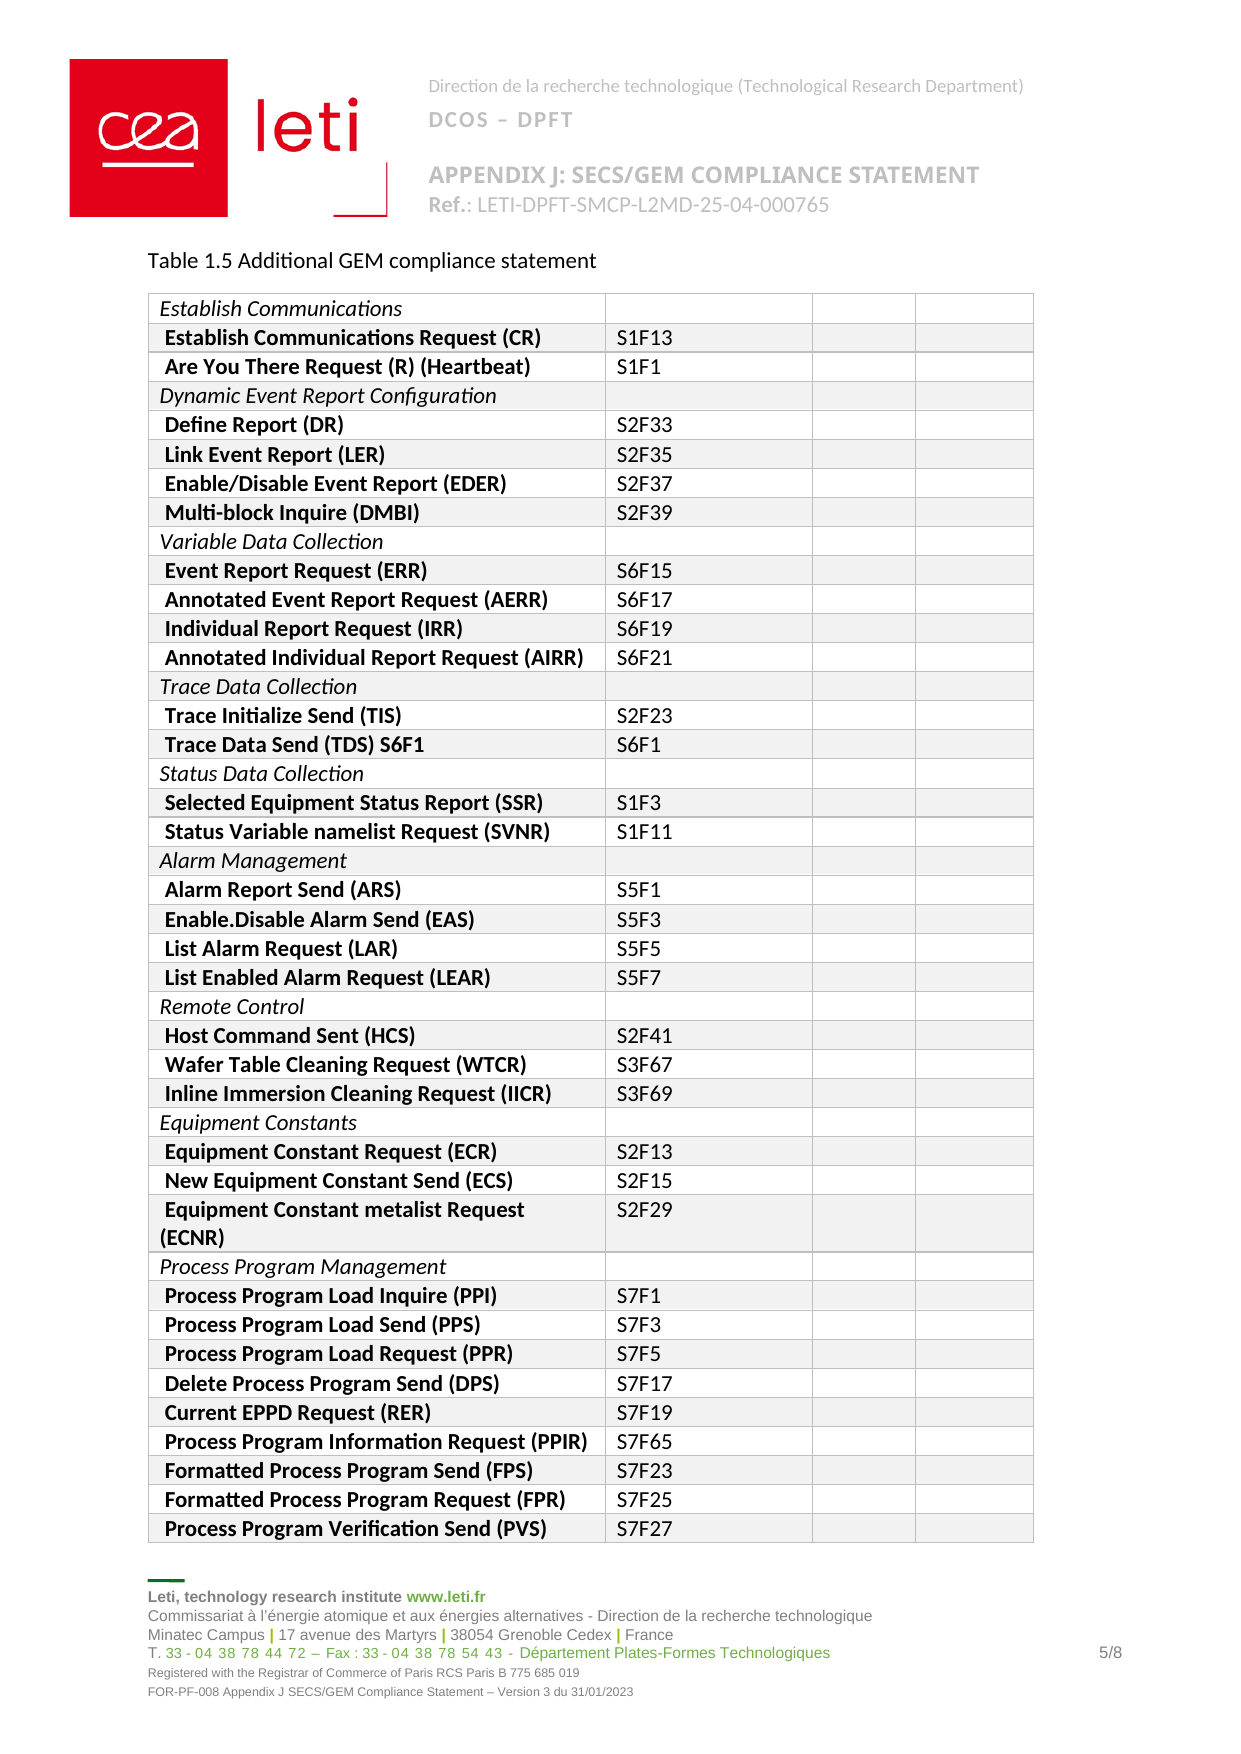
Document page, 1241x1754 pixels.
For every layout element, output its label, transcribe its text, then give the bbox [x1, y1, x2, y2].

table_cell [916, 1050, 1033, 1078]
table_cell [813, 1050, 915, 1078]
table_cell [813, 1166, 915, 1194]
table_cell [916, 498, 1033, 526]
table_cell Enable/Disable Event Report (EDER) [149, 469, 605, 497]
table_cell Enable.Disable Alarm Send (EAS) [149, 905, 605, 933]
table_cell Process Program Verification Send (PVS) [149, 1514, 605, 1542]
table_cell S6F1 [606, 730, 812, 758]
table_cell [916, 905, 1033, 933]
table_cell Process Program Load Send (PPS) [149, 1311, 605, 1338]
table_cell [813, 1311, 915, 1338]
table_header [916, 294, 1033, 322]
table_cell [813, 963, 915, 991]
table_cell Current EPPD Request (RER) [149, 1398, 605, 1426]
table_cell Dynamic Event Report Configuration [149, 382, 605, 409]
table_cell [916, 614, 1033, 642]
table_cell [916, 847, 1033, 874]
table_cell [916, 934, 1033, 962]
table_cell New Equipment Constant Send (ECS) [149, 1166, 605, 1194]
table_cell S1F1 [606, 353, 812, 381]
table_cell S2F37 [606, 469, 812, 497]
table_cell [916, 789, 1033, 816]
table_cell [916, 818, 1033, 846]
table_cell [813, 1485, 915, 1513]
table_cell Wafer Table Cleaning Request (WTCR) [149, 1050, 605, 1078]
table_cell [916, 585, 1033, 613]
table_cell [916, 324, 1033, 351]
table_cell Annotated Individual Report Request (AIRR) [149, 643, 605, 671]
table_cell [606, 1108, 812, 1136]
table_cell [916, 556, 1033, 584]
table_cell [916, 1253, 1033, 1280]
table_cell [916, 382, 1033, 409]
table_cell [916, 1514, 1033, 1542]
table_cell [813, 905, 915, 933]
table_cell Process Program Load Request (PPR) [149, 1340, 605, 1368]
table_cell S2F15 [606, 1166, 812, 1194]
table_cell S7F25 [606, 1485, 812, 1513]
table_cell [916, 759, 1033, 787]
table_cell Event Report Request (ERR) [149, 556, 605, 584]
table_cell [916, 1195, 1033, 1251]
table_cell S6F15 [606, 556, 812, 584]
table_cell [916, 672, 1033, 700]
table_cell Are You There Request (R) (Heartbeat) [149, 353, 605, 381]
table_cell [813, 759, 915, 787]
table_cell [916, 1427, 1033, 1455]
table_cell [916, 1079, 1033, 1107]
table_cell [916, 469, 1033, 497]
table_cell [916, 527, 1033, 555]
table_cell S7F27 [606, 1514, 812, 1542]
table_cell S5F5 [606, 934, 812, 962]
table_cell [813, 556, 915, 584]
table_cell S7F23 [606, 1456, 812, 1484]
table_header [606, 294, 812, 322]
table_cell [916, 353, 1033, 381]
table_cell S5F3 [606, 905, 812, 933]
table_cell [606, 992, 812, 1020]
table_cell [813, 876, 915, 904]
table_cell Trace Data Send (TDS) S6F1 [149, 730, 605, 758]
table_cell [813, 585, 915, 613]
table_cell [813, 847, 915, 874]
table_cell Trace Initialize Send (TIS) [149, 701, 605, 729]
text Table 1.5 Additional GEM compliance statement [148, 246, 1137, 274]
table_cell [606, 672, 812, 700]
table_cell [813, 1340, 915, 1368]
table_cell [916, 643, 1033, 671]
table_cell S5F7 [606, 963, 812, 991]
table_cell [916, 1398, 1033, 1426]
table_cell Inline Immersion Cleaning Request (IICR) [149, 1079, 605, 1107]
table_cell [813, 527, 915, 555]
table_cell [916, 701, 1033, 729]
table_cell S3F67 [606, 1050, 812, 1078]
table_cell [606, 382, 812, 409]
table_cell Equipment Constant Request (ECR) [149, 1137, 605, 1165]
table_cell Delete Process Program Send (DPS) [149, 1369, 605, 1397]
table_cell [606, 847, 812, 874]
table_cell Process Program Management [149, 1253, 605, 1280]
table_cell S2F13 [606, 1137, 812, 1165]
table_cell Annotated Event Report Request (AERR) [149, 585, 605, 613]
table_header Establish Communications [149, 294, 605, 322]
table_cell S7F3 [606, 1311, 812, 1338]
table_cell [916, 876, 1033, 904]
table_cell Host Command Sent (HCS) [149, 1021, 605, 1049]
table_cell Equipment Constant metalist Request (ECNR) [149, 1195, 605, 1251]
table_cell [813, 1253, 915, 1280]
table_cell S7F65 [606, 1427, 812, 1455]
table_cell S1F3 [606, 789, 812, 816]
table_cell S1F11 [606, 818, 812, 846]
table_cell Variable Data Collection [149, 527, 605, 555]
table_cell Remote Control [149, 992, 605, 1020]
table_cell [813, 382, 915, 409]
table_cell [813, 614, 915, 642]
table_cell [916, 1166, 1033, 1194]
table_cell [813, 440, 915, 468]
table_cell S7F17 [606, 1369, 812, 1397]
table_cell [813, 1398, 915, 1426]
table_header [813, 294, 915, 322]
table_cell [813, 643, 915, 671]
table_cell [916, 963, 1033, 991]
table_cell [916, 1311, 1033, 1338]
table_cell [813, 1427, 915, 1455]
table_cell [813, 1281, 915, 1309]
table_cell Equipment Constants [149, 1108, 605, 1136]
table_cell [916, 1369, 1033, 1397]
table_cell Establish Communications Request (CR) [149, 324, 605, 351]
table_cell [916, 1137, 1033, 1165]
table_cell [813, 1021, 915, 1049]
table_cell [813, 498, 915, 526]
table_cell [916, 992, 1033, 1020]
table_cell S2F23 [606, 701, 812, 729]
table_cell S5F1 [606, 876, 812, 904]
table_cell [813, 701, 915, 729]
table_cell Status Data Collection [149, 759, 605, 787]
table_cell Alarm Management [149, 847, 605, 874]
table_cell S2F33 [606, 411, 812, 439]
table_cell S6F17 [606, 585, 812, 613]
table_cell [916, 1456, 1033, 1484]
table_cell S1F13 [606, 324, 812, 351]
table_cell Process Program Information Request (PPIR) [149, 1427, 605, 1455]
table_cell [813, 411, 915, 439]
table_cell Link Event Report (LER) [149, 440, 605, 468]
table_cell [813, 1514, 915, 1542]
table_cell List Alarm Request (LAR) [149, 934, 605, 962]
table_cell Alarm Report Send (ARS) [149, 876, 605, 904]
table_cell [813, 1456, 915, 1484]
table_cell [916, 1485, 1033, 1513]
table_cell S2F39 [606, 498, 812, 526]
table_cell [916, 1108, 1033, 1136]
table_cell S7F5 [606, 1340, 812, 1368]
table_cell [813, 730, 915, 758]
table_cell [813, 934, 915, 962]
table_cell [916, 411, 1033, 439]
table_cell Selected Equipment Status Report (SSR) [149, 789, 605, 816]
table_cell [813, 992, 915, 1020]
table_cell [916, 730, 1033, 758]
table_cell Individual Report Request (IRR) [149, 614, 605, 642]
table_cell [916, 1340, 1033, 1368]
table_cell S2F41 [606, 1021, 812, 1049]
table_cell S7F1 [606, 1281, 812, 1309]
table_cell [606, 527, 812, 555]
table_cell [813, 672, 915, 700]
table_cell Multi-block Inquire (DMBI) [149, 498, 605, 526]
table_cell [813, 353, 915, 381]
table_cell S2F29 [606, 1195, 812, 1251]
table_cell [813, 324, 915, 351]
table_cell [916, 440, 1033, 468]
table_cell Formatted Process Program Send (FPS) [149, 1456, 605, 1484]
table_cell Formatted Process Program Request (FPR) [149, 1485, 605, 1513]
table_cell [916, 1021, 1033, 1049]
table_cell S6F19 [606, 614, 812, 642]
table_cell [813, 1079, 915, 1107]
table_cell Trace Data Collection [149, 672, 605, 700]
picture [68, 59, 388, 216]
table_cell Status Variable namelist Request (SVNR) [149, 818, 605, 846]
table_cell S2F35 [606, 440, 812, 468]
table_cell Define Report (DR) [149, 411, 605, 439]
table_cell [813, 1369, 915, 1397]
table_cell [813, 1195, 915, 1251]
table_cell [916, 1281, 1033, 1309]
table_cell [813, 789, 915, 816]
table_cell S7F19 [606, 1398, 812, 1426]
table_cell List Enabled Alarm Request (LEAR) [149, 963, 605, 991]
table_cell [606, 759, 812, 787]
table_cell S3F69 [606, 1079, 812, 1107]
table_cell [813, 469, 915, 497]
table_cell S6F21 [606, 643, 812, 671]
table_cell Process Program Load Inquire (PPI) [149, 1281, 605, 1309]
table_cell [813, 818, 915, 846]
table_cell [606, 1253, 812, 1280]
table_cell [813, 1137, 915, 1165]
table_cell [813, 1108, 915, 1136]
